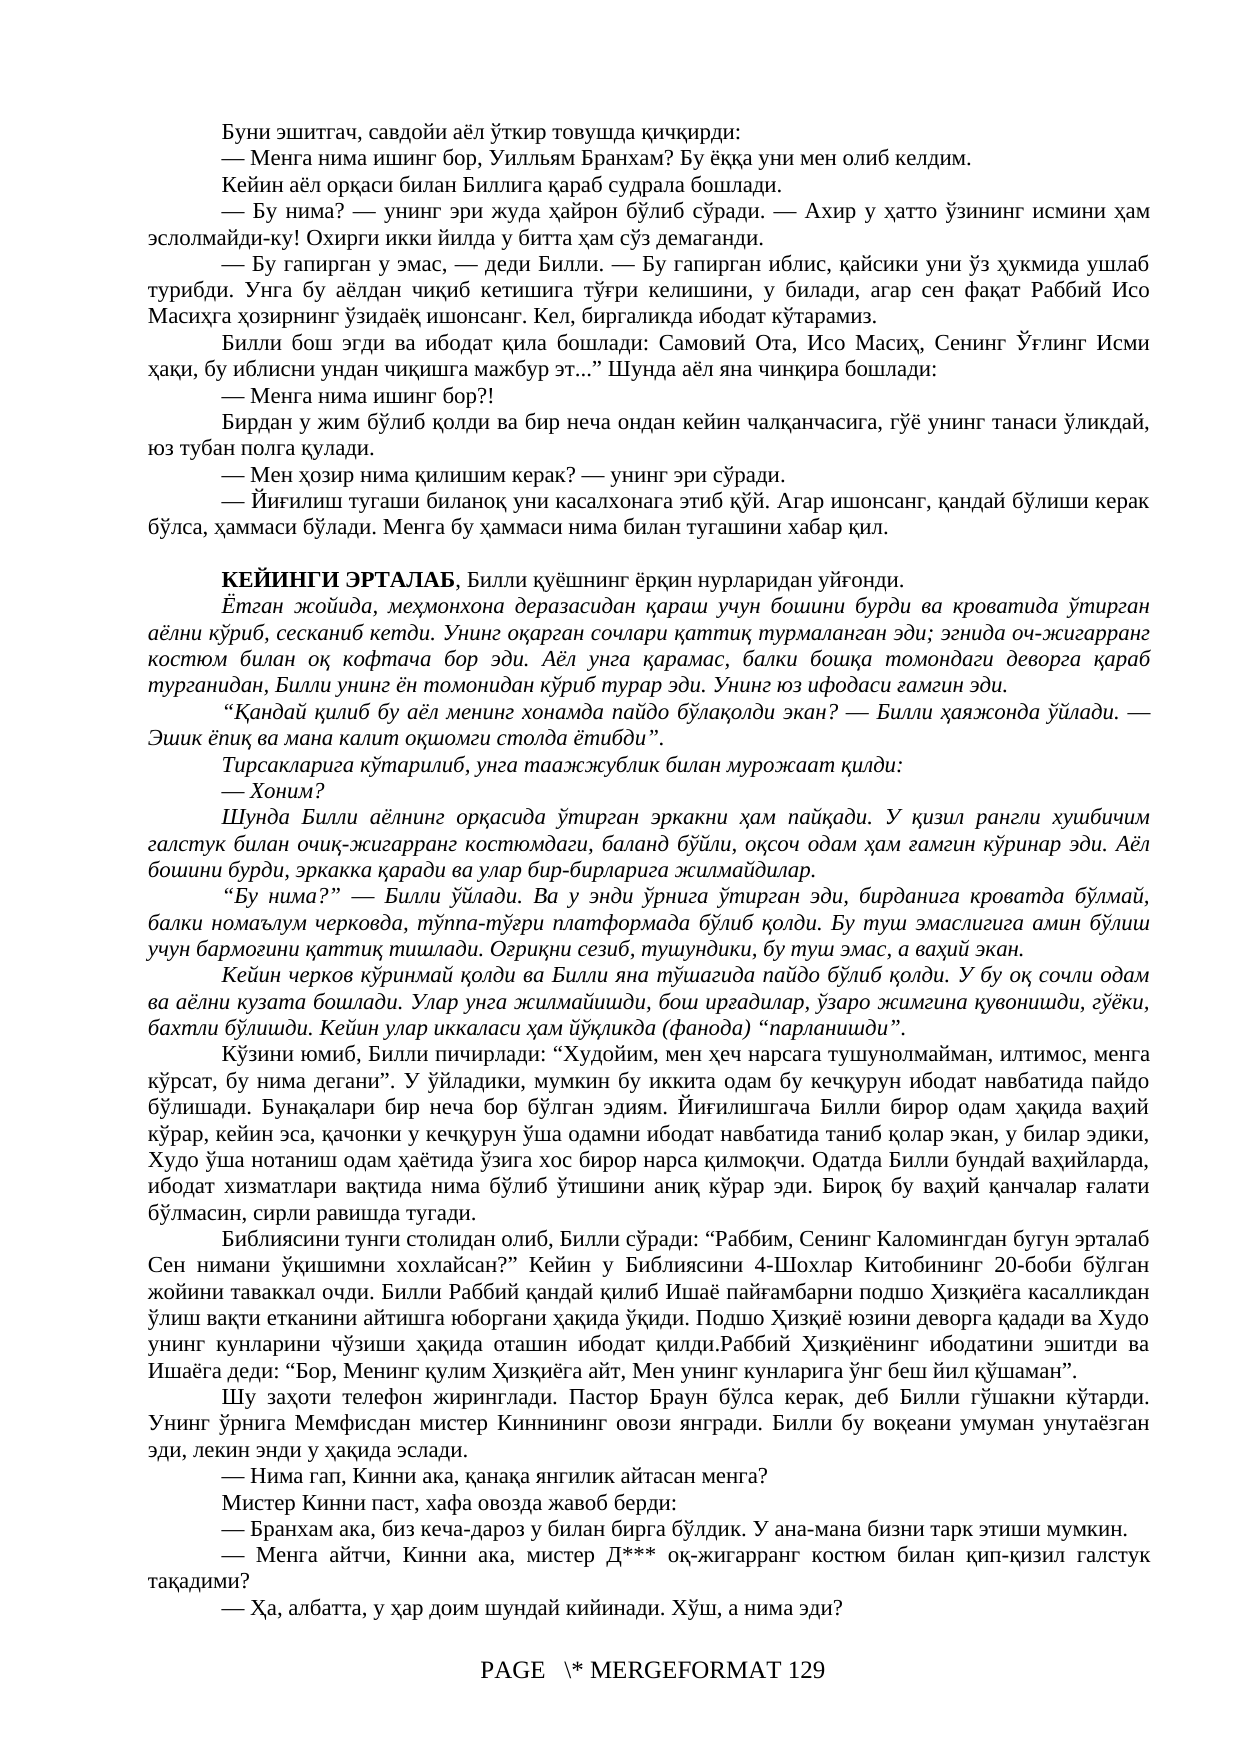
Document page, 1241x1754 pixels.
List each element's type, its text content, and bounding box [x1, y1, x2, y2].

text Ётган жойида, меҳмонхона деразасидан қараш учун бошини бурди ва кроватида ўтирган аёлни кўриб, сесканиб кетди. Унинг оқарган сочлари қаттиқ турмаланган эди; эгнида оч-жигарранг костюм билан оқ кофтача бор эди. Аёл унга қарамас, балки бошқа томондаги деворга қараб турганидан, Билли унинг ён томонидан кўриб турар эди. Унинг юз ифодаси ғамгин эди. [148, 592, 1152, 698]
text ― Бу гапирган у эмас, ― деди Билли. ― Бу гапирган иблис, қайсики уни ўз ҳукмида ушлаб турибди. Унга бу аёлдан чиқиб кетишига тўғри келишини, у билади, агар сен фақат Раббий Исо Масиҳга ҳозирнинг ўзидаёқ ишонсанг. Кел, биргаликда ибодат кўтарамиз. [148, 250, 1152, 329]
text Шунда Билли аёлнинг орқасида ўтирган эркакни ҳам пайқади. У қизил рангли хушбичим галстук билан очиқ-жигарранг костюмдаги, баланд бўйли, оқсоч одам ҳам ғамгин кўринар эди. Аёл бошини бурди, эркакка қаради ва улар бир-бирларига жилмайдилар. [148, 803, 1152, 882]
text Тирсакларига кўтарилиб, унга таажжублик билан мурожаат қилди: [148, 751, 1152, 777]
text Кейин аёл орқаси билан Биллига қараб судрала бошлади. [148, 171, 1152, 197]
text Буни эшитгач, савдойи аёл ўткир товушда қичқирди: [148, 118, 1152, 144]
text Билли бош эгди ва ибодат қила бошлади: Самовий Ота, Исо Масиҳ, Сенинг Ўғлинг Исми ҳақи, бу иблисни ундан чиқишга мажбур эт...” Шунда аёл яна чинқира бошлади: [148, 329, 1152, 382]
text ― Бранхам ака, биз кеча-дароз у билан бирга бўлдик. У ана-мана бизни тарк этиши мумкин. [148, 1515, 1152, 1541]
text Мистер Кинни паст, хафа овозда жавоб берди: [148, 1488, 1152, 1515]
text ― Хоним? [148, 777, 1152, 803]
text “Қандай қилиб бу аёл менинг хонамда пайдо бўлақолди экан? ― Билли ҳаяжонда ўйлади. ― Эшик ёпиқ ва мана калит оқшомги столда ётибди”. [148, 698, 1152, 751]
text Шу заҳоти телефон жиринглади. Пастор Браун бўлса керак, деб Билли гўшакни кўтарди. Унинг ўрнига Мемфисдан мистер Киннининг овози янгради. Билли бу воқеани умуман унутаёзган эди, лекин энди у ҳақида эслади. [148, 1383, 1152, 1462]
text ― Йиғилиш тугаши биланоқ уни касалхонага этиб қўй. Агар ишонсанг, қандай бўлиши керак бўлса, ҳаммаси бўлади. Менга бу ҳаммаси нима билан тугашини хабар қил. [148, 487, 1152, 540]
text ― Ҳа, албатта, у ҳар доим шундай кийинади. Хўш, а нима эди? [148, 1594, 1152, 1620]
text ― Мен ҳозир нима қилишим керак? ― унинг эри сўради. [148, 461, 1152, 487]
text ― Нима гап, Кинни ака, қанақа янгилик айтасан менга? [148, 1462, 1152, 1488]
text Бирдан у жим бўлиб қолди ва бир неча ондан кейин чалқанчасига, гўё унинг танаси ўликдай, юз тубан полга қулади. [148, 408, 1152, 461]
text ― Менга нима ишинг бор?! [148, 382, 1152, 408]
text Библиясини тунги столидан олиб, Билли сўради: “Раббим, Сенинг Каломингдан бугун эрталаб Сен нимани ўқишимни хохлайсан?” Кейин у Библиясини 4-Шохлар Китобининг 20-боби бўлган жойини таваккал очди. Билли Раббий қандай қилиб Ишаё пайғамбарни подшо Ҳизқиёга касалликдан ўлиш вақти етканини айтишга юборгани ҳақида ўқиди. Подшо Ҳизқиё юзини деворга қадади ва Худо унинг кунларини чўзиши ҳақида оташин ибодат қилди.Раббий Ҳизқиёнинг ибодатини эшитди ва Ишаёга деди: “Бор, Менинг қулим Ҳизқиёга айт, Мен унинг кунларига ўнг беш йил қўшаман”. [148, 1225, 1152, 1383]
text КЕЙИНГИ ЭРТАЛАБ, Билли қуёшнинг ёрқин нурларидан уйғонди. [148, 566, 1152, 592]
text Кўзини юмиб, Билли пичирлади: “Худойим, мен ҳеч нарсага тушунолмайман, илтимос, менга кўрсат, бу нима дегани”. У ўйладики, мумкин бу иккита одам бу кечқурун ибодат навбатида пайдо бўлишади. Бунақалари бир неча бор бўлган эдиям. Йиғилишгача Билли бирор одам ҳақида ваҳий кўрар, кейин эса, қачонки у кечқурун ўша одамни ибодат навбатида таниб қолар экан, у билар эдики, Худо ўша нотаниш одам ҳаётида ўзига хос бирор нарса қилмоқчи. Одатда Билли бундай ваҳийларда, ибодат хизматлари вақтида нима бўлиб ўтишини аниқ кўрар эди. Бироқ бу ваҳий қанчалар ғалати бўлмасин, сирли равишда тугади. [148, 1041, 1152, 1225]
text ― Менга айтчи, Кинни ака, мистер Д*** оқ-жигарранг костюм билан қип-қизил галстук тақадими? [148, 1541, 1152, 1594]
text Кейин черков кўринмай қолди ва Билли яна тўшагида пайдо бўлиб қолди. У бу оқ сочли одам ва аёлни кузата бошлади. Улар унга жилмайишди, бош ирғадилар, ўзаро жимгина қувонишди, гўёки, бахтли бўлишди. Кейин улар иккаласи ҳам йўқликда (фанода) “парланишди”. [148, 961, 1152, 1041]
text ― Бу нима? ― унинг эри жуда ҳайрон бўлиб сўради. ― Ахир у ҳатто ўзининг исмини ҳам эслолмайди-ку! Охирги икки йилда у битта ҳам сўз демаганди. [148, 197, 1152, 250]
text ― Менга нима ишинг бор, Уилльям Бранхам? Бу ёққа уни мен олиб келдим. [148, 144, 1152, 171]
text “Бу нима?” ― Билли ўйлади. Ва у энди ўрнига ўтирган эди, бирданига кроватда бўлмай, балки номаълум черковда, тўппа-тўғри платформада бўлиб қолди. Бу туш эмаслигига амин бўлиш учун бармоғини қаттиқ тишлади. Оғриқни сезиб, тушундики, бу туш эмас, а ваҳий экан. [148, 882, 1152, 961]
